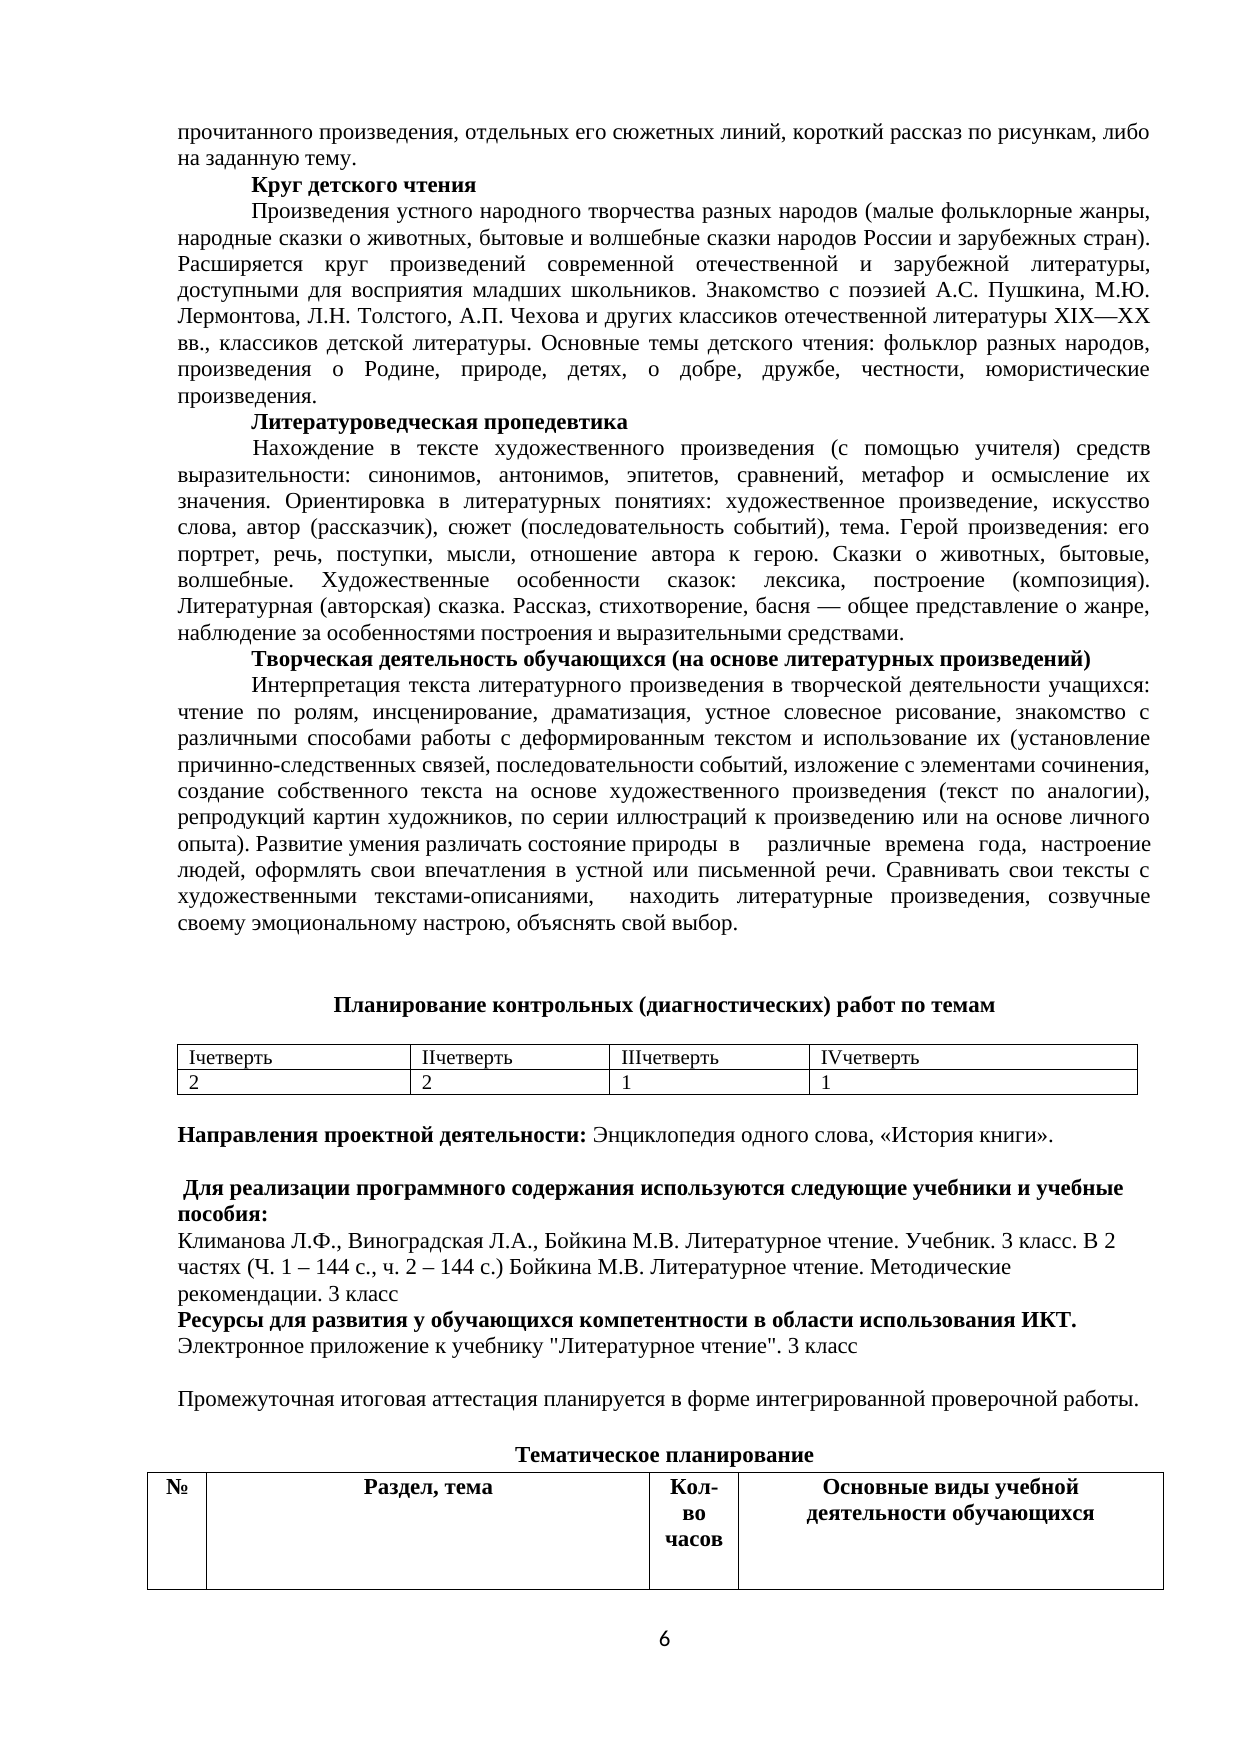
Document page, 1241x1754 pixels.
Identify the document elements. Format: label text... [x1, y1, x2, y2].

table_header IIчетверть [411, 1045, 609, 1069]
table_cell 1 [610, 1070, 809, 1094]
text Произведения устного народного творчества разных народов (малые фольклорные жанры, народные сказки о животных, бытовые и волшебные сказки народов России и зарубежных стран). Расширяется круг произведений современной отечественной и зарубежной литературы, доступными для восприятия младших школьников. Знакомство с поэзией А.С. Пушкина, М.Ю. Лермонтова, Л.Н. Толстого, А.П. Чехова и других классиков отечественной литературы XIX—XX вв., классиков детской литературы. Основные темы детского чтения: фольклор разных народов, произведения о Родине, природе, детях, о добре, дружбе, честности, юмористические произведения. [177, 197, 1152, 408]
table_header Раздел, тема [207, 1473, 649, 1589]
text Для реализации программного содержания используются следующие учебники и учебные пособия: [177, 1174, 1152, 1227]
text Промежуточная итоговая аттестация планируется в форме интегрированной проверочной работы. [177, 1385, 1152, 1411]
table_cell 2 [178, 1070, 410, 1094]
text Тематическое планирование [177, 1442, 1152, 1468]
text Ресурсы для развития у обучающихся компетентности в области использования ИКТ. [177, 1306, 1152, 1332]
text Литературоведческая пропедевтика [177, 408, 1152, 434]
text Планирование контрольных (диагностических) работ по темам [177, 991, 1152, 1017]
text Электронное приложение к учебнику "Литературное чтение". 3 класс [177, 1332, 1152, 1359]
table_cell 2 [411, 1070, 609, 1094]
text Направления проектной деятельности: Энциклопедия одного слова, «История книги». [177, 1121, 1152, 1148]
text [177, 118, 1152, 171]
text Нахождение в тексте художественного произведения (с помощью учителя) средств выразительности: синонимов, антонимов, эпитетов, сравнений, метафор и осмысление их значения. Ориентировка в литературных понятиях: художественное произведение, искусство слова, автор (рассказчик), сюжет (последовательность событий), тема. Герой произведения: его портрет, речь, поступки, мысли, отношение автора к герою. Сказки о животных, бытовые, волшебные. Художественные особенности сказок: лексика, построение (композиция). Литературная (авторская) сказка. Рассказ, стихотворение, басня — общее представление о жанре, наблюдение за особенностями построения и выразительными средствами. [177, 434, 1152, 645]
table_header № [148, 1473, 206, 1589]
table_cell 1 [810, 1070, 1137, 1094]
table_header Iчетверть [178, 1045, 410, 1069]
table_header IVчетверть [810, 1045, 1137, 1069]
table_header IIIчетверть [610, 1045, 809, 1069]
text Круг детского чтения [177, 171, 1152, 197]
text Климанова Л.Ф., Виноградская Л.А., Бойкина М.В. Литературное чтение. Учебник. 3 класс. В 2 частях (Ч. 1 – 144 с., ч. 2 – 144 с.) Бойкина М.В. Литературное чтение. Методические рекомендации. 3 класс [177, 1227, 1152, 1306]
table_header Кол-во часов [650, 1473, 738, 1589]
text Творческая деятельность обучающихся (на основе литературных произведений) [177, 645, 1152, 672]
text Интерпретация текста литературного произведения в творческой деятельности учащихся: чтение по ролям, инсценирование, драматизация, устное словесное рисование, знакомство с различными способами работы с деформированным текстом и использование их (установление причинно-следственных связей, последовательности событий, изложение с элементами сочинения, создание собственного текста на основе художественного произведения (текст по аналогии), репродукций картин художников, по серии иллюстраций к произведению или на основе личного опыта). Развитие умения различать состояние природы в различные времена года, настроение людей, оформлять свои впечатления в устной или письменной речи. Сравнивать свои тексты с художественными текстами-описаниями, находить литературные произведения, созвучные своему эмоциональному настрою, объяснять свой выбор. [177, 672, 1152, 935]
table_header Основные виды учебной деятельности обучающихся [739, 1473, 1163, 1589]
